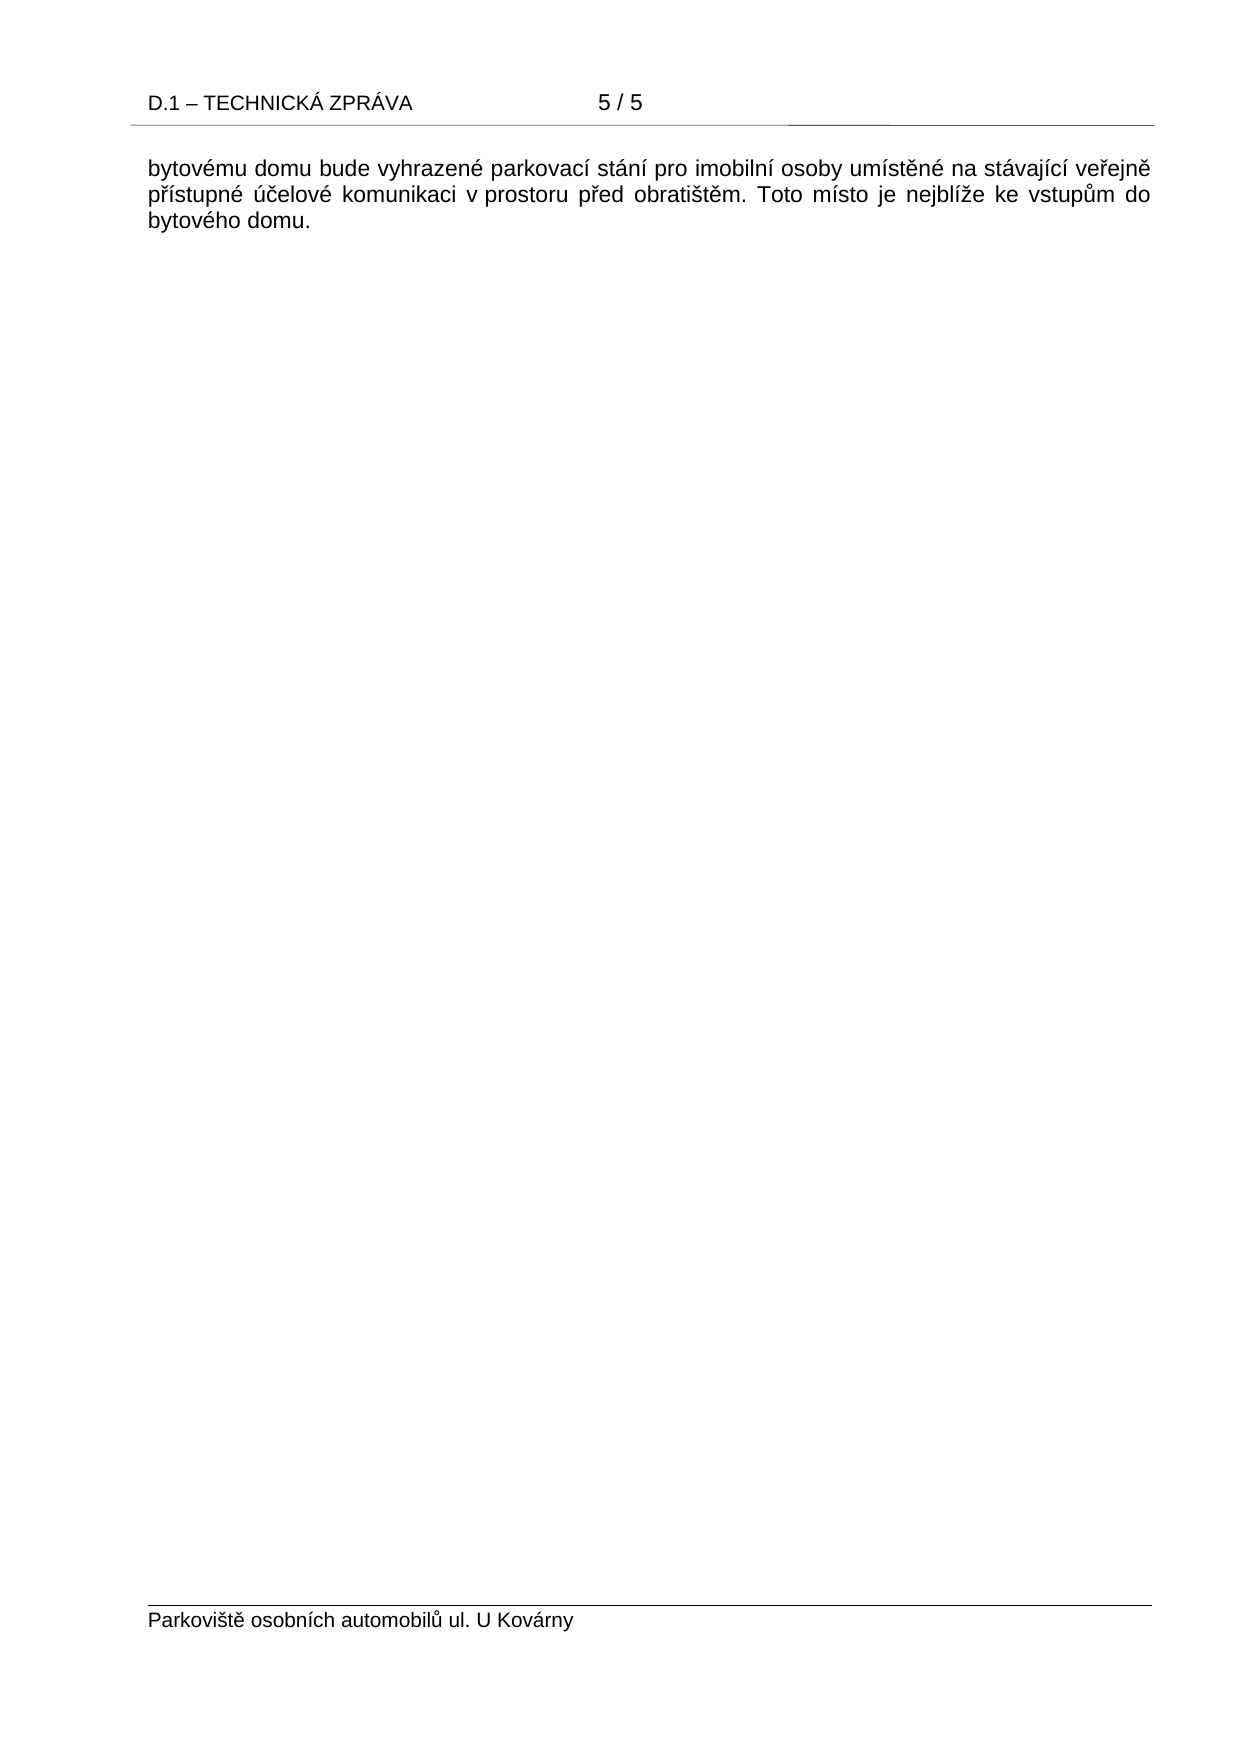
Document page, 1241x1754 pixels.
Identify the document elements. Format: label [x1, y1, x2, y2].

text [148, 154, 1152, 233]
